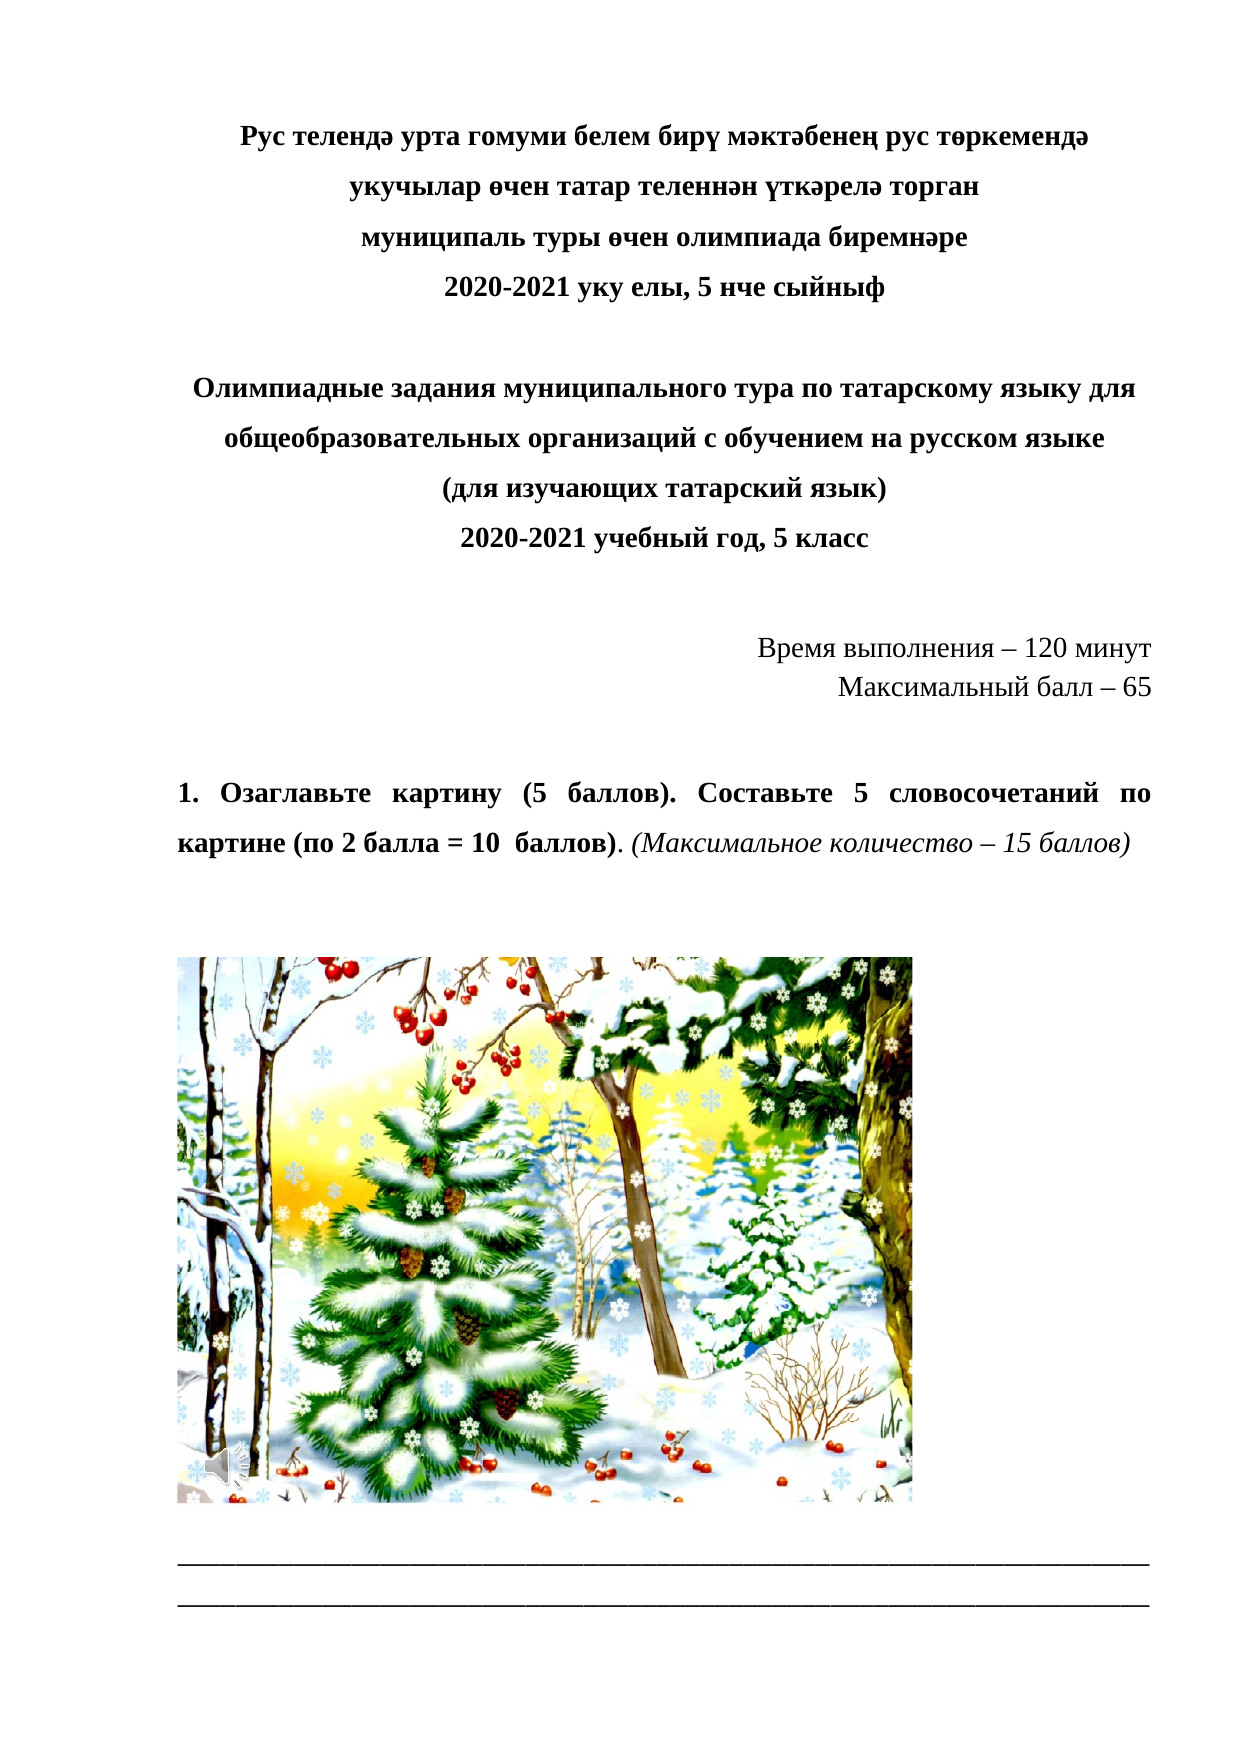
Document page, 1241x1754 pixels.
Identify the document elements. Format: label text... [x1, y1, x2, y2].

text Рус телендә урта гомуми белем бирү мәктәбенең рус төркемендә укучылар өчен татар теленнән үткәрелә торган [177, 118, 1152, 202]
text Максимальный балл – 65 [177, 669, 1152, 702]
text Время выполнения – 120 минут [177, 630, 1152, 664]
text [177, 1534, 1152, 1611]
text Олимпиадные задания муниципального тура по татарскому языку для общеобразовательных организаций с обучением на русском языке [177, 370, 1152, 453]
picture [177, 957, 913, 1510]
text (для изучающих татарский язык) [177, 470, 1152, 504]
text 2020-2021 уку елы, 5 нче сыйныф [177, 269, 1152, 303]
text 2020-2021 учебный год, 5 класс [177, 521, 1152, 554]
text 1. Озаглавьте картину (5 баллов). Составьте 5 словосочетаний по картине (по 2 балла = 10 баллов). (Максимальное количество – 15 баллов) [177, 775, 1152, 859]
text муниципаль туры өчен олимпиада биремнәре [177, 219, 1152, 252]
